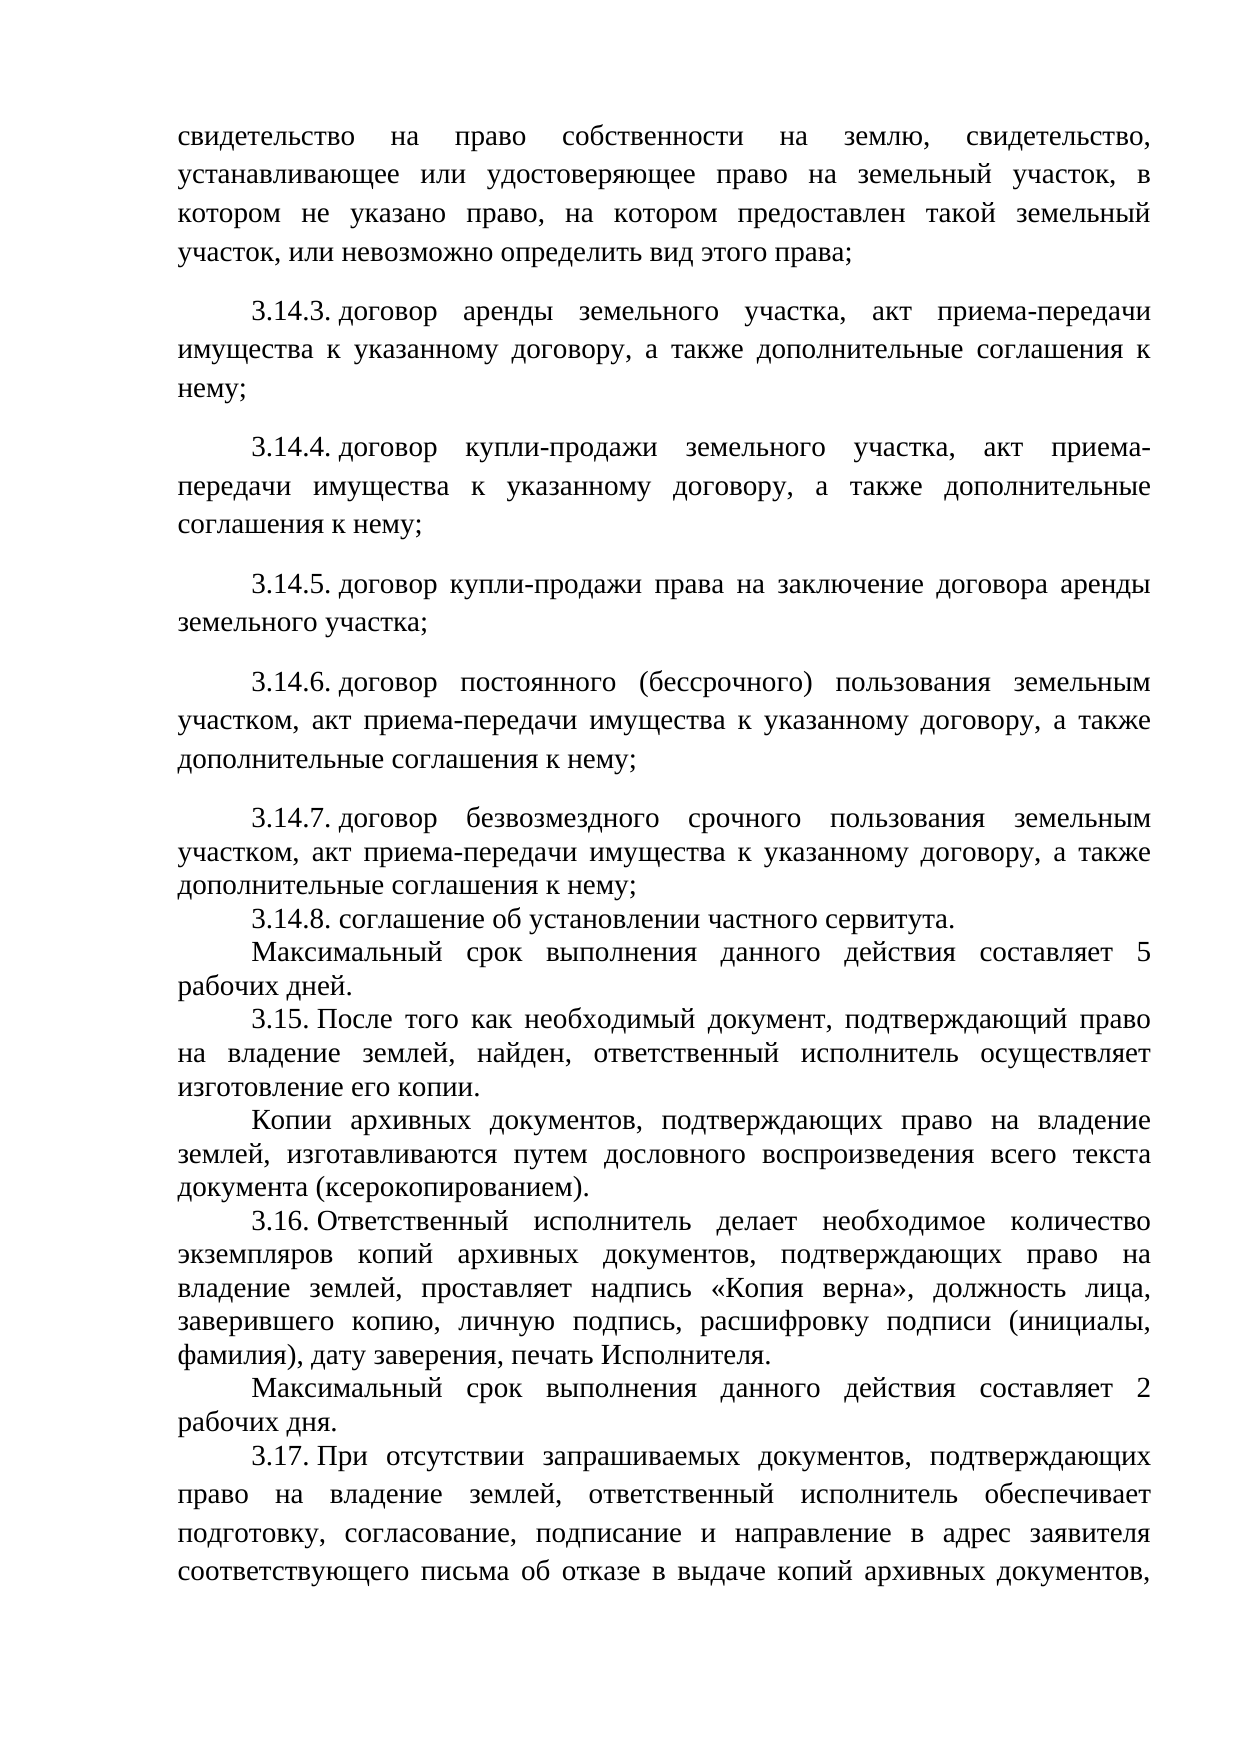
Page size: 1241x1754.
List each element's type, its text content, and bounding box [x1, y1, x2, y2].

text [177, 1438, 1152, 1587]
text Максимальный срок выполнения данного действия составляет 5 рабочих дней. [177, 934, 1152, 1002]
text 3.14.6. договор постоянного (бессрочного) пользования земельным участком, акт приема-передачи имущества к указанному договору, а также дополнительные соглашения к нему; [177, 664, 1152, 774]
text 3.14.5. договор купли-продажи права на заключение договора аренды земельного участка; [177, 566, 1152, 638]
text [177, 118, 1152, 267]
text Максимальный срок выполнения данного действия составляет 2 рабочих дня. [177, 1371, 1152, 1438]
text 3.14.4. договор купли-продажи земельного участка, акт приема-передачи имущества к указанному договору, а также дополнительные соглашения к нему; [177, 429, 1152, 540]
text 3.14.8. соглашение об установлении частного сервитута. [177, 901, 1152, 934]
text 3.16. Ответственный исполнитель делает необходимое количество экземпляров копий архивных документов, подтверждающих право на владение землей, проставляет надпись «Копия верна», должность лица, заверившего копию, личную подпись, расшифровку подписи (инициалы, фамилия), дату заверения, печать Исполнителя. [177, 1203, 1152, 1371]
text 3.15. После того как необходимый документ, подтверждающий право на владение землей, найден, ответственный исполнитель осуществляет изготовление его копии. [177, 1002, 1152, 1102]
text 3.14.3. договор аренды земельного участка, акт приема-передачи имущества к указанному договору, а также дополнительные соглашения к нему; [177, 293, 1152, 404]
text 3.14.7. договор безвозмездного срочного пользования земельным участком, акт приема-передачи имущества к указанному договору, а также дополнительные соглашения к нему; [177, 800, 1152, 901]
text Копии архивных документов, подтверждающих право на владение землей, изготавливаются путем дословного воспроизведения всего текста документа (ксерокопированием). [177, 1102, 1152, 1203]
